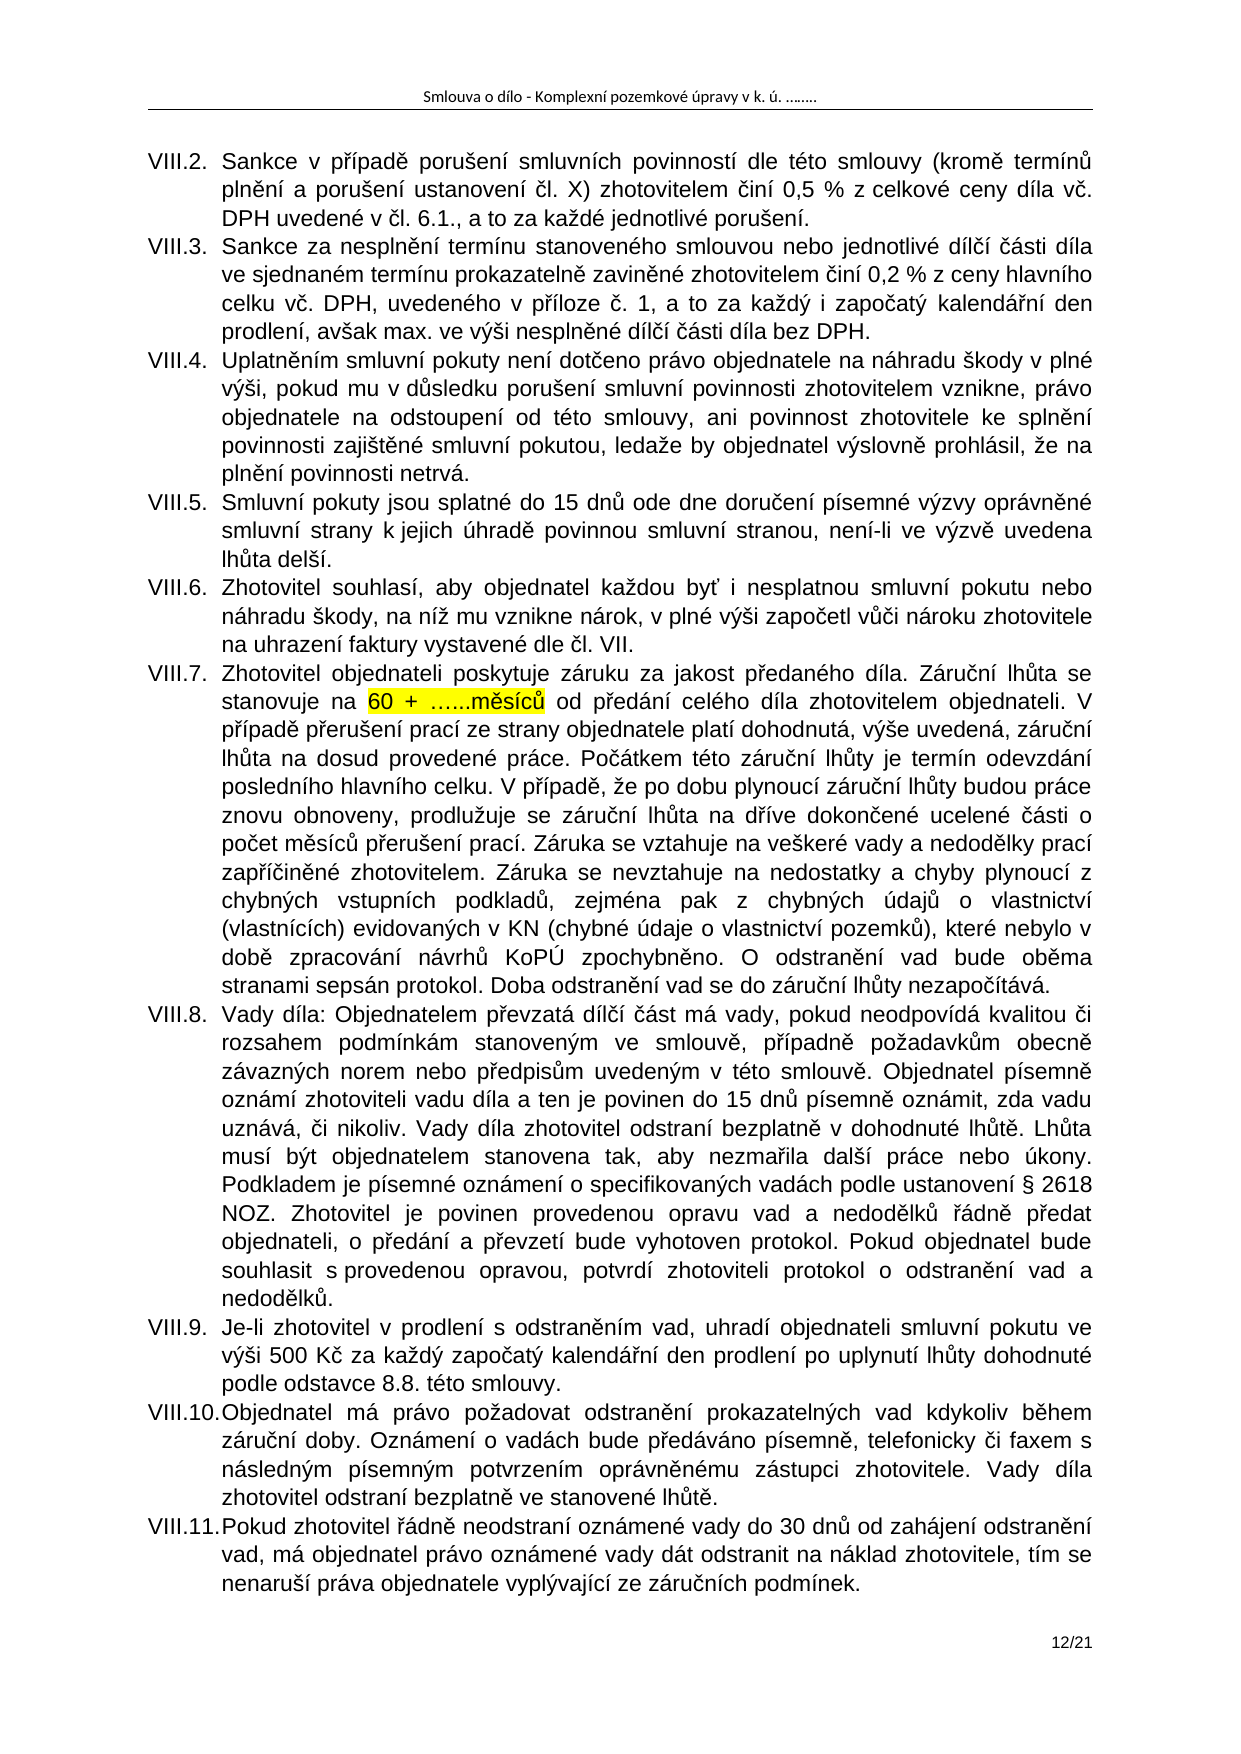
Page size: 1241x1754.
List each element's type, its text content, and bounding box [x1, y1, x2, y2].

list Zhotovitel objednateli poskytuje záruku za jakost předaného díla. Záruční lhůta se stanovuje na 60 + …...měsíců od předání celého díla zhotovitelem objednateli. V případě přerušení prací ze strany objednatele platí dohodnutá, výše uvedená, záruční lhůta na dosud provedené práce. Počátkem této záruční lhůty je termín odevzdání posledního hlavního celku. V případě, že po dobu plynoucí záruční lhůty budou práce znovu obnoveny, prodlužuje se záruční lhůta na dříve dokončené ucelené části o počet měsíců přerušení prací. Záruka se vztahuje na veškeré vady a nedodělky prací zapříčiněné zhotovitelem. Záruka se nevztahuje na nedostatky a chyby plynoucí z chybných vstupních podkladů, zejména pak z chybných údajů o vlastnictví (vlastnících) evidovaných v KN (chybné údaje o vlastnictví pozemků), které nebylo v době zpracování návrhů KoPÚ zpochybněno. O odstranění vad bude oběma stranami sepsán protokol. Doba odstranění vad se do záruční lhůty nezapočítává. [148, 659, 1093, 999]
list Smluvní pokuty jsou splatné do 15 dnů ode dne doručení písemné výzvy oprávněné smluvní strany k jejich úhradě povinnou smluvní stranou, není-li ve výzvě uvedena lhůta delší. [148, 489, 1093, 572]
list Zhotovitel souhlasí, aby objednatel každou byť i nesplatnou smluvní pokutu nebo náhradu škody, na níž mu vznikne nárok, v plné výši započetl vůči nároku zhotovitele na uhrazení faktury vystavené dle čl. VII. [148, 574, 1093, 657]
list Pokud zhotovitel řádně neodstraní oznámené vady do 30 dnů od zahájení odstranění vad, má objednatel právo oznámené vady dát odstranit na náklad zhotovitele, tím se nenaruší práva objednatele vyplývající ze záručních podmínek. [148, 1513, 1093, 1596]
list Uplatněním smluvní pokuty není dotčeno právo objednatele na náhradu škody v plné výši, pokud mu v důsledku porušení smluvní povinnosti zhotovitelem vznikne, právo objednatele na odstoupení od této smlouvy, ani povinnost zhotovitele ke splnění povinnosti zajištěné smluvní pokutou, ledaže by objednatel výslovně prohlásil, že na plnění povinnosti netrvá. [148, 347, 1093, 487]
list Objednatel má právo požadovat odstranění prokazatelných vad kdykoliv během záruční doby. Oznámení o vadách bude předáváno písemně, telefonicky či faxem s následným písemným potvrzením oprávněnému zástupci zhotovitele. Vady díla zhotovitel odstraní bezplatně ve stanovené lhůtě. [148, 1399, 1093, 1511]
list Sankce za nesplnění termínu stanoveného smlouvou nebo jednotlivé dílčí části díla ve sjednaném termínu prokazatelně zaviněné zhotovitelem činí 0,2 % z ceny hlavního celku vč. DPH, uvedeného v příloze č. 1, a to za každý i započatý kalendářní den prodlení, avšak max. ve výši nesplněné dílčí části díla bez DPH. [148, 233, 1093, 344]
list Je-li zhotovitel v prodlení s odstraněním vad, uhradí objednateli smluvní pokutu ve výši 500 Kč za každý započatý kalendářní den prodlení po uplynutí lhůty dohodnuté podle odstavce 8.8. této smlouvy. [148, 1313, 1093, 1397]
list Vady díla: Objednatelem převzatá dílčí část má vady, pokud neodpovídá kvalitou či rozsahem podmínkám stanoveným ve smlouvě, případně požadavkům obecně závazných norem nebo předpisům uvedeným v této smlouvě. Objednatel písemně oznámí zhotoviteli vadu díla a ten je povinen do 15 dnů písemně oznámit, zda vadu uznává, či nikoliv. Vady díla zhotovitel odstraní bezplatně v dohodnuté lhůtě. Lhůta musí být objednatelem stanovena tak, aby nezmařila další práce nebo úkony. Podkladem je písemné oznámení o specifikovaných vadách podle ustanovení § 2618 NOZ. Zhotovitel je povinen provedenou opravu vad a nedodělků řádně předat objednateli, o předání a převzetí bude vyhotoven protokol. Pokud objednatel bude souhlasit s provedenou opravou, potvrdí zhotoviteli protokol o odstranění vad a nedodělků. [148, 1001, 1093, 1311]
list Sankce v případě porušení smluvních povinností dle této smlouvy (kromě termínů plnění a porušení ustanovení čl. X) zhotovitelem činí 0,5 % z celkové ceny díla vč. DPH uvedené v čl. 6.1., a to za každé jednotlivé porušení. [148, 148, 1093, 231]
